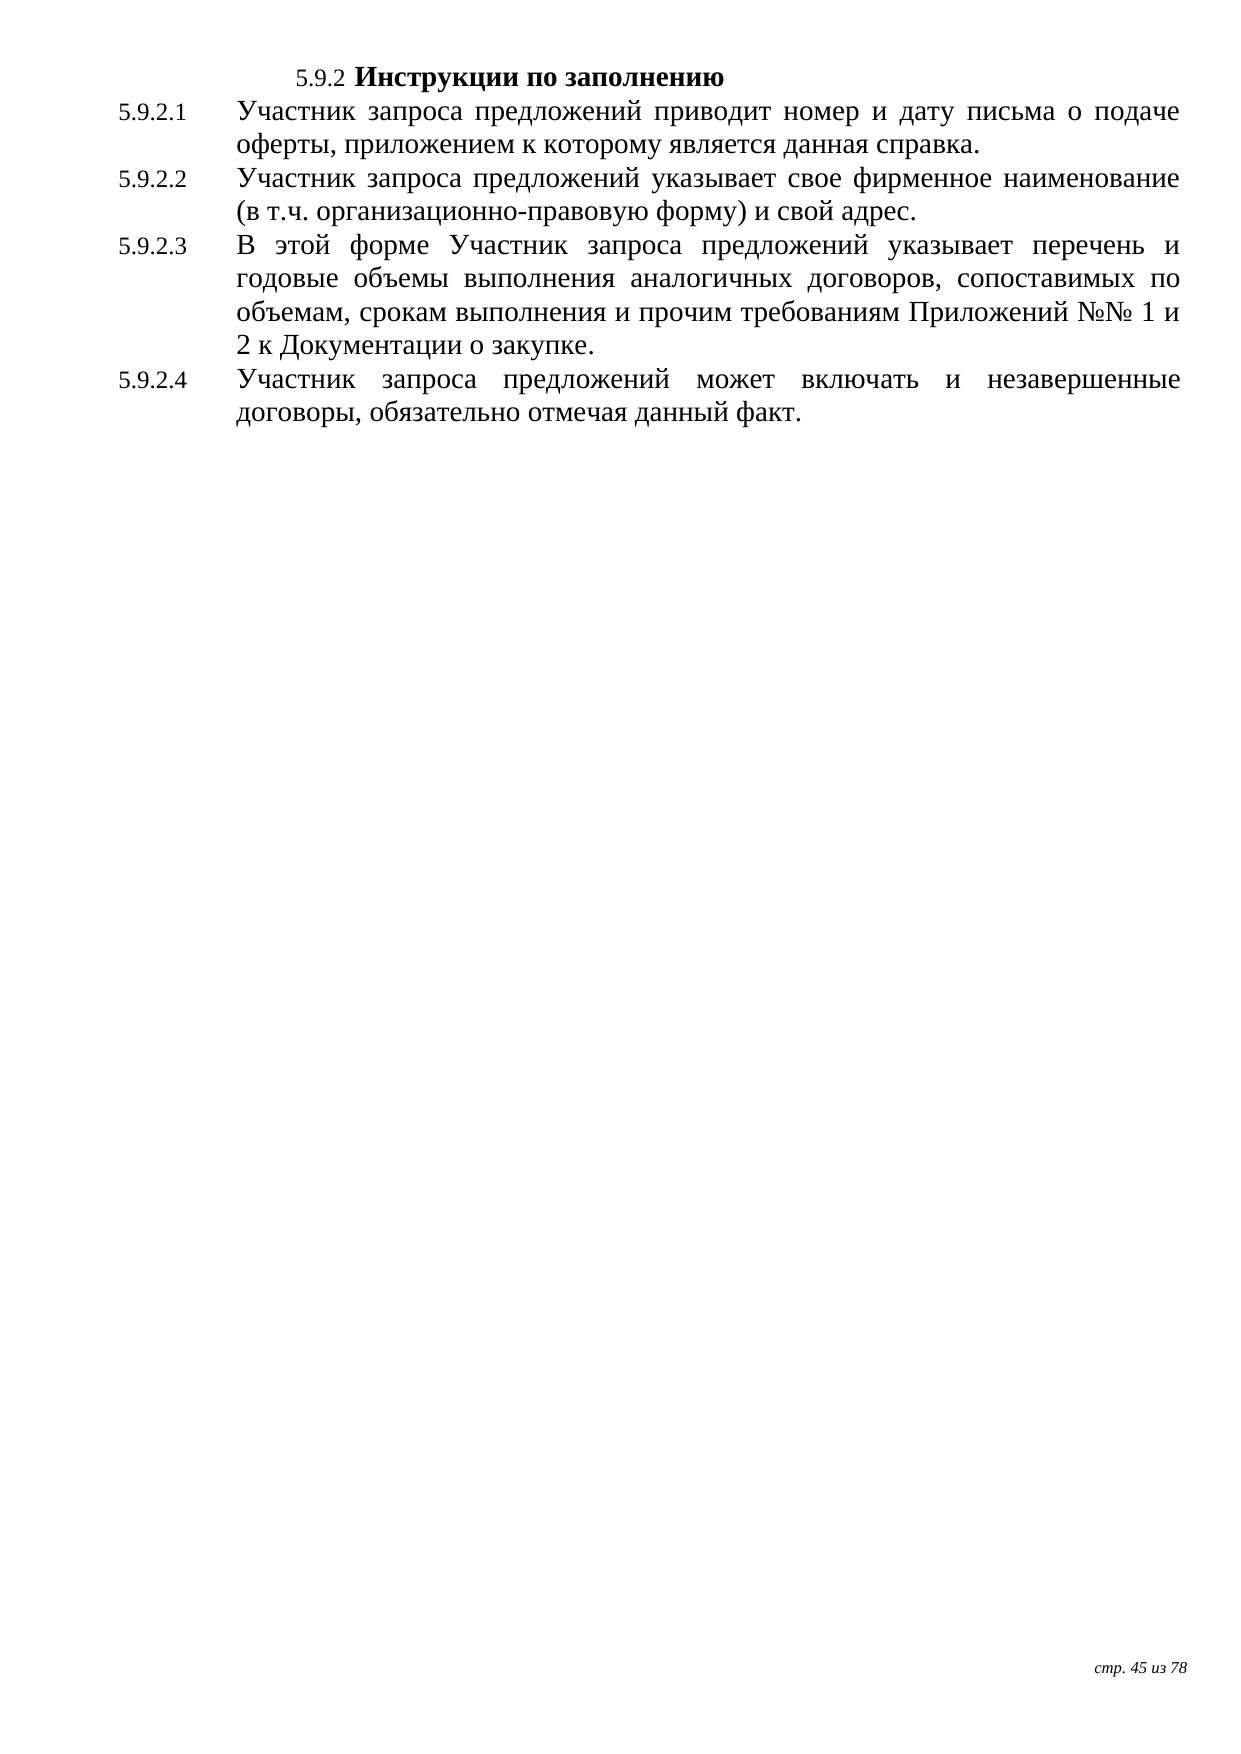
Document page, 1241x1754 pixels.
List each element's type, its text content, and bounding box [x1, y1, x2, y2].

text Участник запроса предложений может включать и незавершенные договоры, обязательно отмечая данный факт. [118, 361, 1181, 428]
text Участник запроса предложений приводит номер и дату письма о подаче оферты, приложением к которому является данная справка. [118, 93, 1181, 160]
text В этой форме Участник запроса предложений указывает перечень и годовые объемы выполнения аналогичных договоров, сопоставимых по объемам, срокам выполнения и прочим требованиям Приложений №№ 1 и 2 к Документации о закупке. [118, 227, 1181, 361]
text Инструкции по заполнению [236, 59, 1181, 93]
text Участник запроса предложений указывает свое фирменное наименование (в т.ч. организационно-правовую форму) и свой адрес. [118, 160, 1181, 227]
